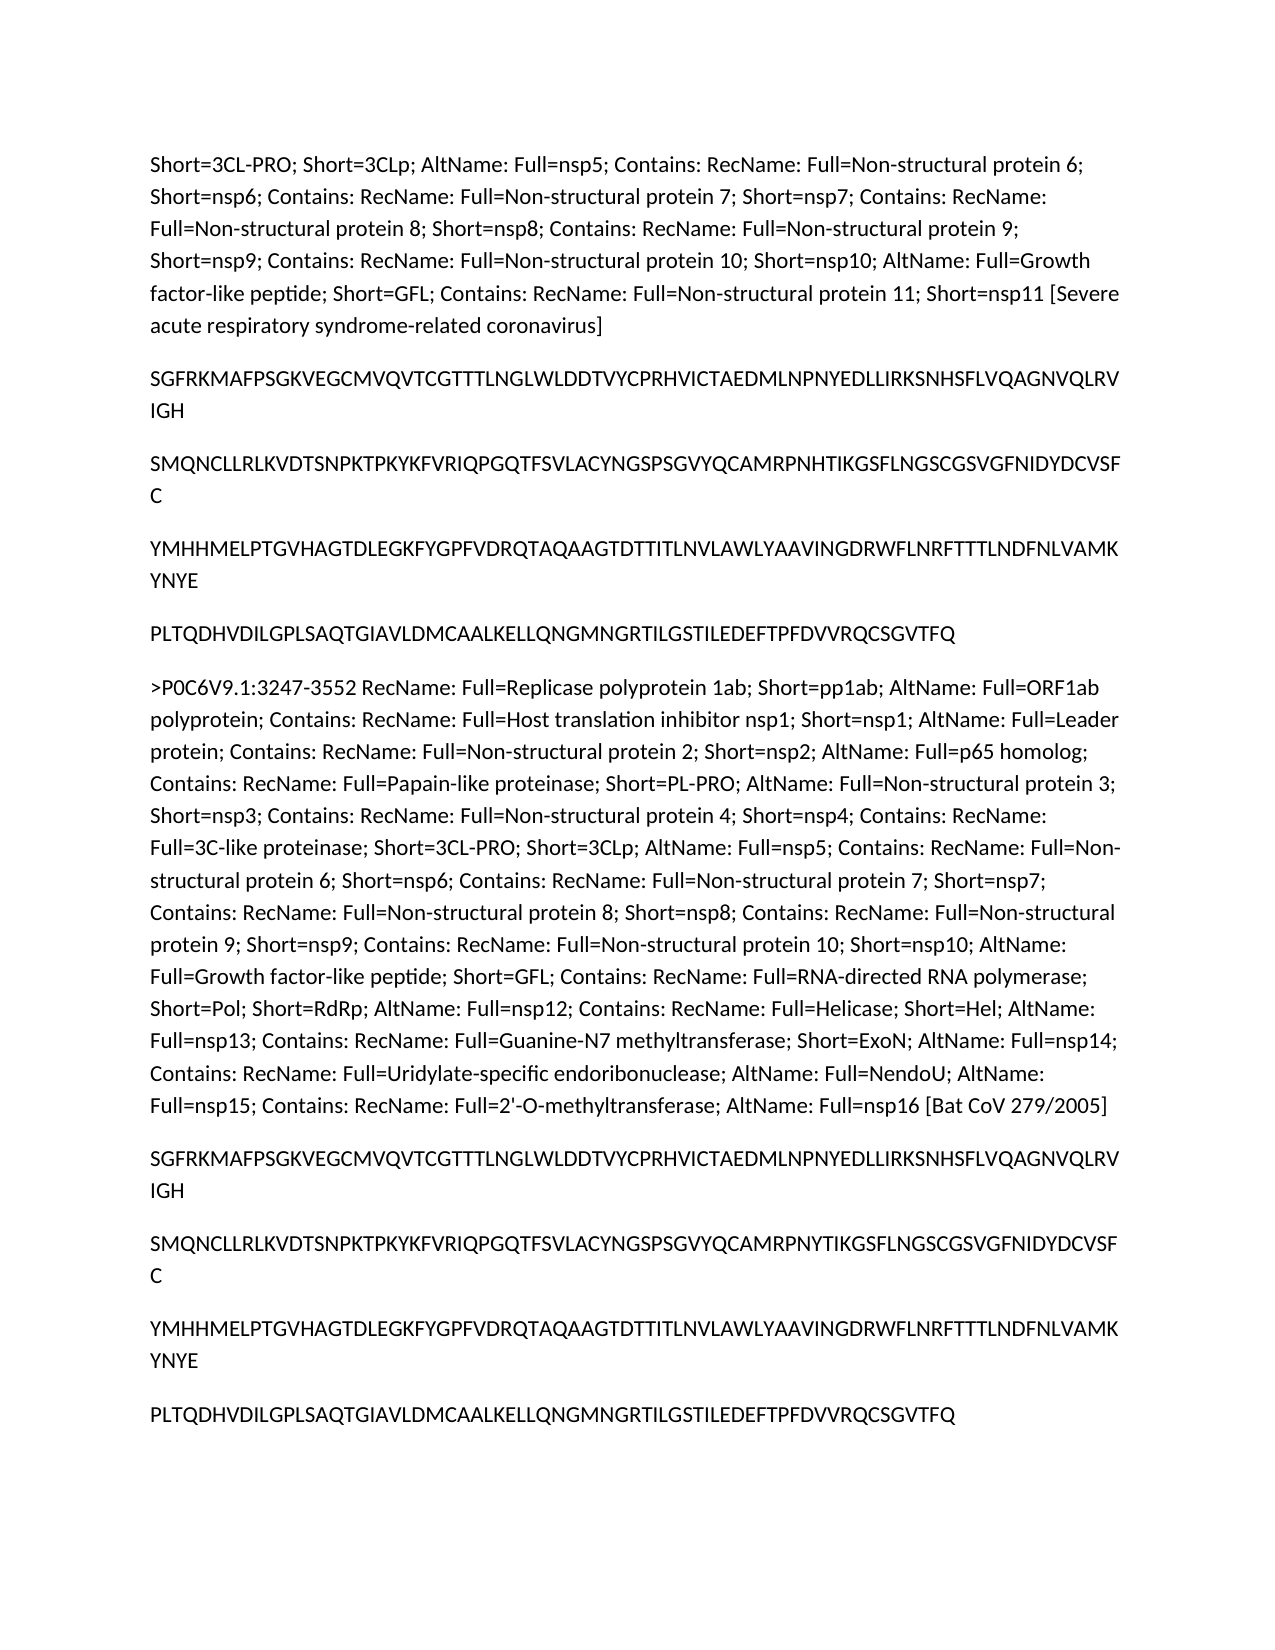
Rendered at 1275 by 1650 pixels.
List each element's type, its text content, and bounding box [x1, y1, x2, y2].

text YMHHMELPTGVHAGTDLEGKFYGPFVDRQTAQAAGTDTTITLNVLAWLYAAVINGDRWFLNRFTTTLNDFNLVAMKYNYE [150, 534, 1125, 594]
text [150, 150, 1125, 339]
text >P0C6V9.1:3247-3552 RecName: Full=Replicase polyprotein 1ab; Short=pp1ab; AltName: Full=ORF1ab polyprotein; Contains: RecName: Full=Host translation inhibitor nsp1; Short=nsp1; AltName: Full=Leader protein; Contains: RecName: Full=Non-structural protein 2; Short=nsp2; AltName: Full=p65 homolog; Contains: RecName: Full=Papain-like proteinase; Short=PL-PRO; AltName: Full=Non-structural protein 3; Short=nsp3; Contains: RecName: Full=Non-structural protein 4; Short=nsp4; Contains: RecName: Full=3C-like proteinase; Short=3CL-PRO; Short=3CLp; AltName: Full=nsp5; Contains: RecName: Full=Non-structural protein 6; Short=nsp6; Contains: RecName: Full=Non-structural protein 7; Short=nsp7; Contains: RecName: Full=Non-structural protein 8; Short=nsp8; Contains: RecName: Full=Non-structural protein 9; Short=nsp9; Contains: RecName: Full=Non-structural protein 10; Short=nsp10; AltName: Full=Growth factor-like peptide; Short=GFL; Contains: RecName: Full=RNA-directed RNA polymerase; Short=Pol; Short=RdRp; AltName: Full=nsp12; Contains: RecName: Full=Helicase; Short=Hel; AltName: Full=nsp13; Contains: RecName: Full=Guanine-N7 methyltransferase; Short=ExoN; AltName: Full=nsp14; Contains: RecName: Full=Uridylate-specific endoribonuclease; AltName: Full=NendoU; AltName: Full=nsp15; Contains: RecName: Full=2'-O-methyltransferase; AltName: Full=nsp16 [Bat CoV 279/2005] [150, 673, 1125, 1119]
text PLTQDHVDILGPLSAQTGIAVLDMCAALKELLQNGMNGRTILGSTILEDEFTPFDVVRQCSGVTFQ [150, 1400, 1125, 1428]
text YMHHMELPTGVHAGTDLEGKFYGPFVDRQTAQAAGTDTTITLNVLAWLYAAVINGDRWFLNRFTTTLNDFNLVAMKYNYE [150, 1314, 1125, 1375]
text SGFRKMAFPSGKVEGCMVQVTCGTTTLNGLWLDDTVYCPRHVICTAEDMLNPNYEDLLIRKSNHSFLVQAGNVQLRVIGH [150, 1144, 1125, 1204]
text PLTQDHVDILGPLSAQTGIAVLDMCAALKELLQNGMNGRTILGSTILEDEFTPFDVVRQCSGVTFQ [150, 619, 1125, 648]
text SGFRKMAFPSGKVEGCMVQVTCGTTTLNGLWLDDTVYCPRHVICTAEDMLNPNYEDLLIRKSNHSFLVQAGNVQLRVIGH [150, 364, 1125, 424]
text SMQNCLLRLKVDTSNPKTPKYKFVRIQPGQTFSVLACYNGSPSGVYQCAMRPNYTIKGSFLNGSCGSVGFNIDYDCVSFC [150, 1229, 1125, 1289]
text SMQNCLLRLKVDTSNPKTPKYKFVRIQPGQTFSVLACYNGSPSGVYQCAMRPNHTIKGSFLNGSCGSVGFNIDYDCVSFC [150, 449, 1125, 509]
